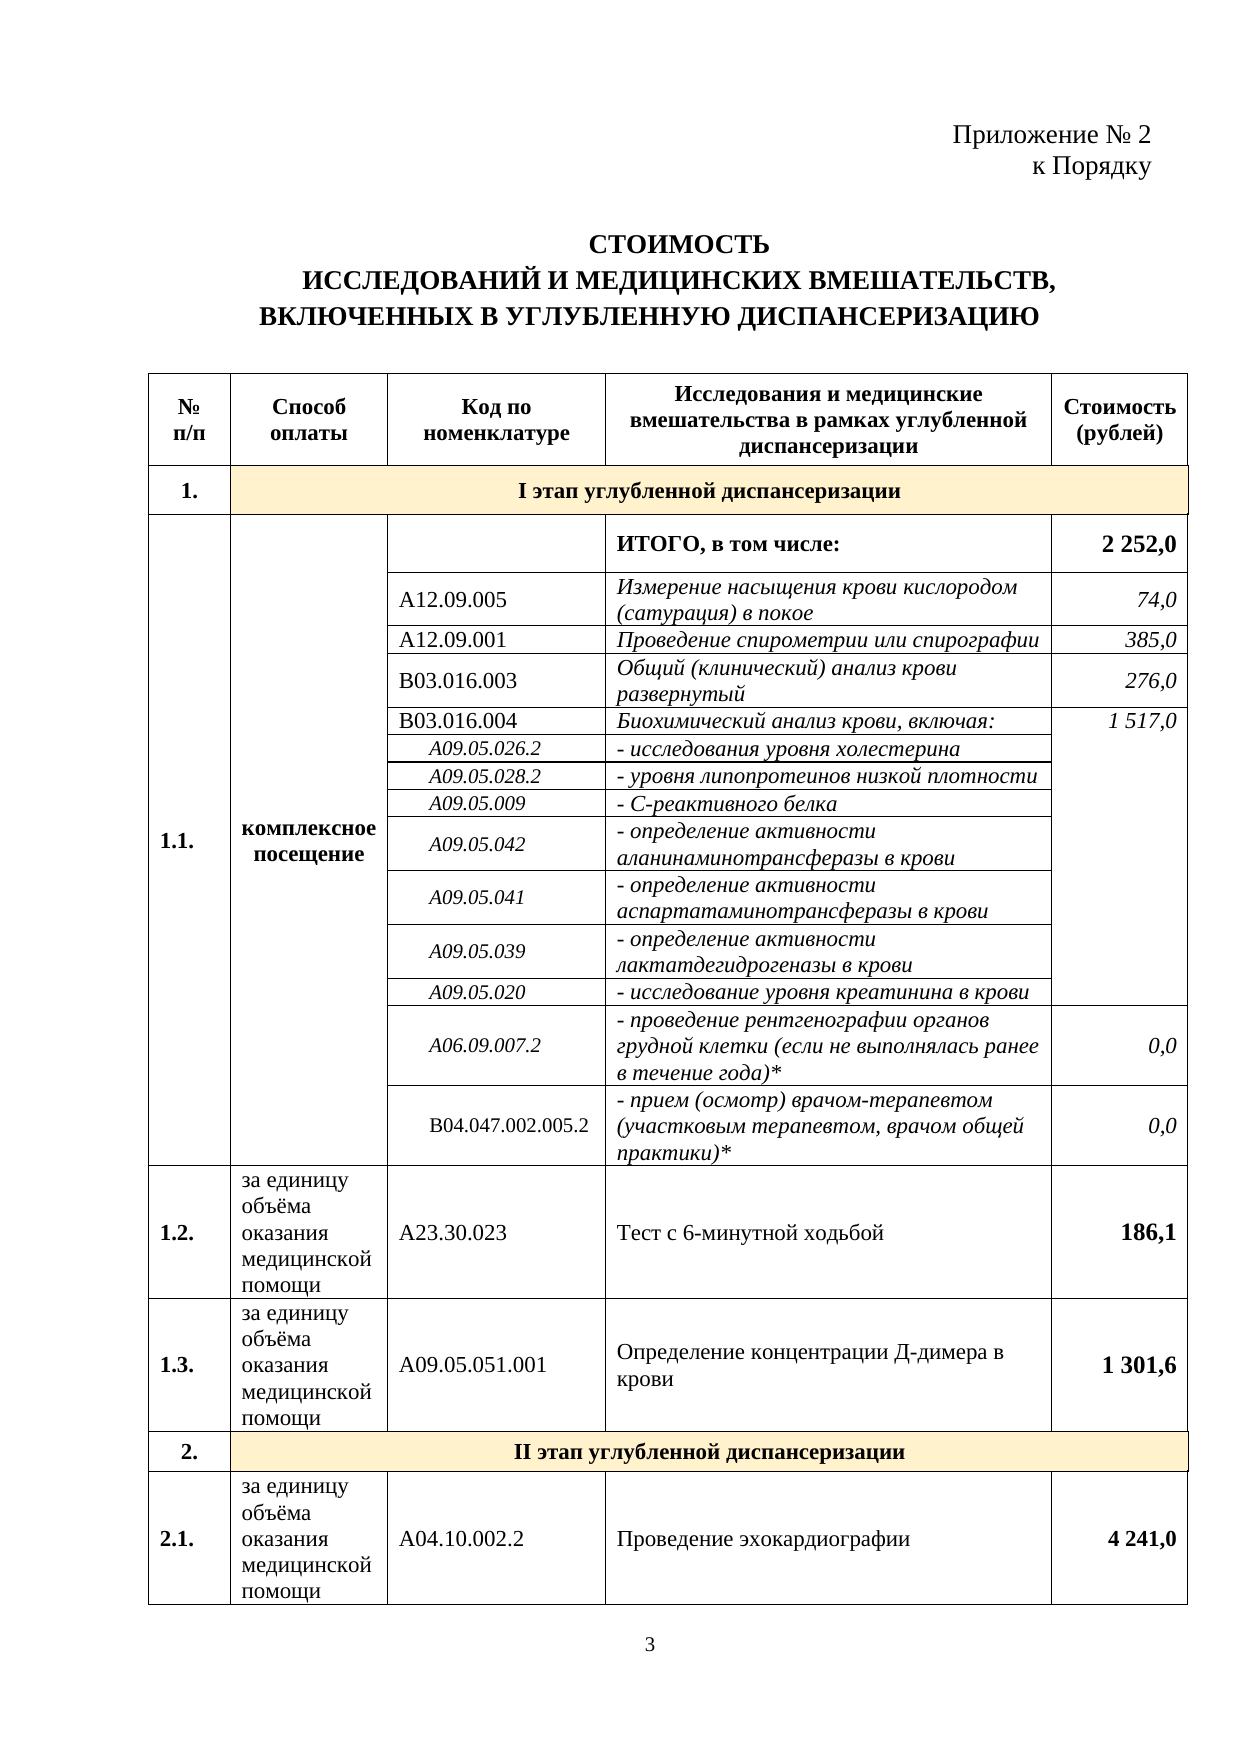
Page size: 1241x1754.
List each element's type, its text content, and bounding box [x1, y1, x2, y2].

table_cell A09.05.039 [388, 925, 605, 977]
table_cell 2. [149, 1432, 230, 1471]
table_cell Определение концентрации Д-димера в крови [606, 1299, 1051, 1431]
table_cell 1.3. [149, 1299, 230, 1431]
table_cell 1. [149, 466, 230, 514]
table_cell 2 252,0 [1052, 515, 1187, 572]
table_cell - определение активности лактатдегидрогеназы в крови [606, 925, 1051, 977]
table_cell - прием (осмотр) врачом-терапевтом (участковым терапевтом, врачом общей практики)* [606, 1086, 1051, 1165]
table_cell за единицу объёма оказания медицинской помощи [231, 1166, 387, 1298]
table_cell 1 517,0 [1052, 708, 1187, 1005]
table_cell 2.1. [149, 1472, 230, 1604]
table_cell комплексное посещение [231, 515, 387, 1165]
table_cell A04.10.002.2 [388, 1472, 605, 1604]
table_cell A12.09.005 [388, 573, 605, 625]
table_cell 1 301,6 [1052, 1299, 1187, 1431]
table_cell A09.05.051.001 [388, 1299, 605, 1431]
table_cell ИТОГО, в том числе: [606, 515, 1051, 572]
table_cell A09.05.041 [388, 871, 605, 924]
table_cell 276,0 [1052, 654, 1187, 707]
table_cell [231, 1299, 387, 1431]
text СТОИМОСТЬ [148, 229, 1152, 260]
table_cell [231, 1472, 387, 1604]
table_cell [388, 515, 605, 572]
text ИССЛЕДОВАНИЙ И МЕДИЦИНСКИХ ВМЕШАТЕЛЬСТВ, ВКЛЮЧЕННЫХ В УГЛУБЛЕННУЮ ДИСПАНСЕРИЗАЦИЮ [148, 264, 1152, 331]
table_cell B04.047.002.005.2 [388, 1086, 605, 1165]
table_cell II этап углубленной диспансеризации [231, 1432, 1188, 1471]
table_cell - проведение рентгенографии органов грудной клетки (если не выполнялась ранее в течение года)* [606, 1006, 1051, 1085]
table_cell A09.05.026.2 [388, 735, 605, 761]
table_cell 385,0 [1052, 626, 1187, 653]
table_cell A06.09.007.2 [388, 1006, 605, 1085]
table_cell Биохимический анализ крови, включая: [606, 708, 1051, 734]
table_cell - исследования уровня холестерина [606, 735, 1051, 761]
table_cell 1.2. [149, 1166, 230, 1298]
table_cell Проведение спирометрии или спирографии [606, 626, 1051, 653]
table_cell 4 241,0 [1052, 1472, 1187, 1604]
text к Порядку [148, 149, 1152, 180]
table_cell Тест с 6-минутной ходьбой [606, 1166, 1051, 1298]
table_header № п/п [149, 374, 230, 464]
table_cell I этап углубленной диспансеризации [231, 466, 1188, 514]
table_cell 186,1 [1052, 1166, 1187, 1298]
table_cell 1.1. [149, 515, 230, 1165]
table_cell A09.05.042 [388, 817, 605, 870]
table_header Стоимость (рублей) [1052, 374, 1187, 464]
table_cell - определение активности аланинаминотрансферазы в крови [606, 817, 1051, 870]
table_cell Проведение эхокардиографии [606, 1472, 1051, 1604]
table_cell A09.05.028.2 [388, 763, 605, 789]
table_cell - C-реактивного белка [606, 790, 1051, 816]
table_cell B03.016.003 [388, 654, 605, 707]
table_cell - уровня липопротеинов низкой плотности [606, 763, 1051, 789]
table_cell - исследование уровня креатинина в крови [606, 979, 1051, 1005]
text Приложение № 2 [148, 118, 1152, 149]
table_header Код по номенклатуре [388, 374, 605, 464]
table_header Способ оплаты [231, 374, 387, 464]
table_cell Общий (клинический) анализ крови развернутый [606, 654, 1051, 707]
table_cell - определение активности аспартатаминотрансферазы в крови [606, 871, 1051, 924]
table_cell Измерение насыщения крови кислородом (сатурация) в покое [606, 573, 1051, 625]
table_cell A23.30.023 [388, 1166, 605, 1298]
table_header Исследования и медицинские вмешательства в рамках углубленной диспансеризации [606, 374, 1051, 464]
table_cell A09.05.009 [388, 790, 605, 816]
table_cell 0,0 [1052, 1086, 1187, 1165]
table_cell A12.09.001 [388, 626, 605, 653]
table_cell A09.05.020 [388, 979, 605, 1005]
table_cell 0,0 [1052, 1006, 1187, 1085]
table_cell 74,0 [1052, 573, 1187, 625]
table_cell B03.016.004 [388, 708, 605, 734]
